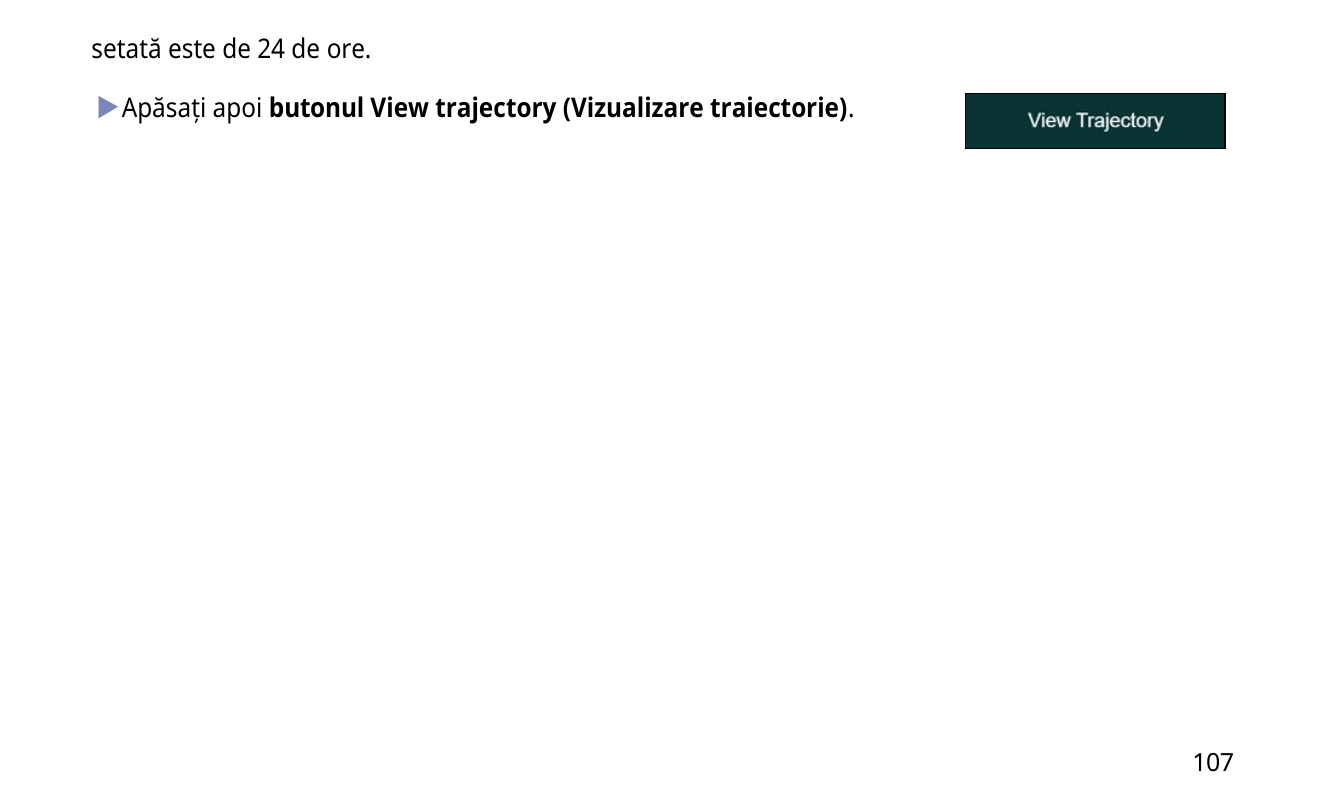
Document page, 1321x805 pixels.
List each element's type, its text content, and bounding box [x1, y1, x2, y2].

picture [966, 125, 1224, 148]
list Apăsați apoi butonul View trajectory (Vizualizare traiectorie). [96, 88, 1258, 125]
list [91, 29, 811, 66]
